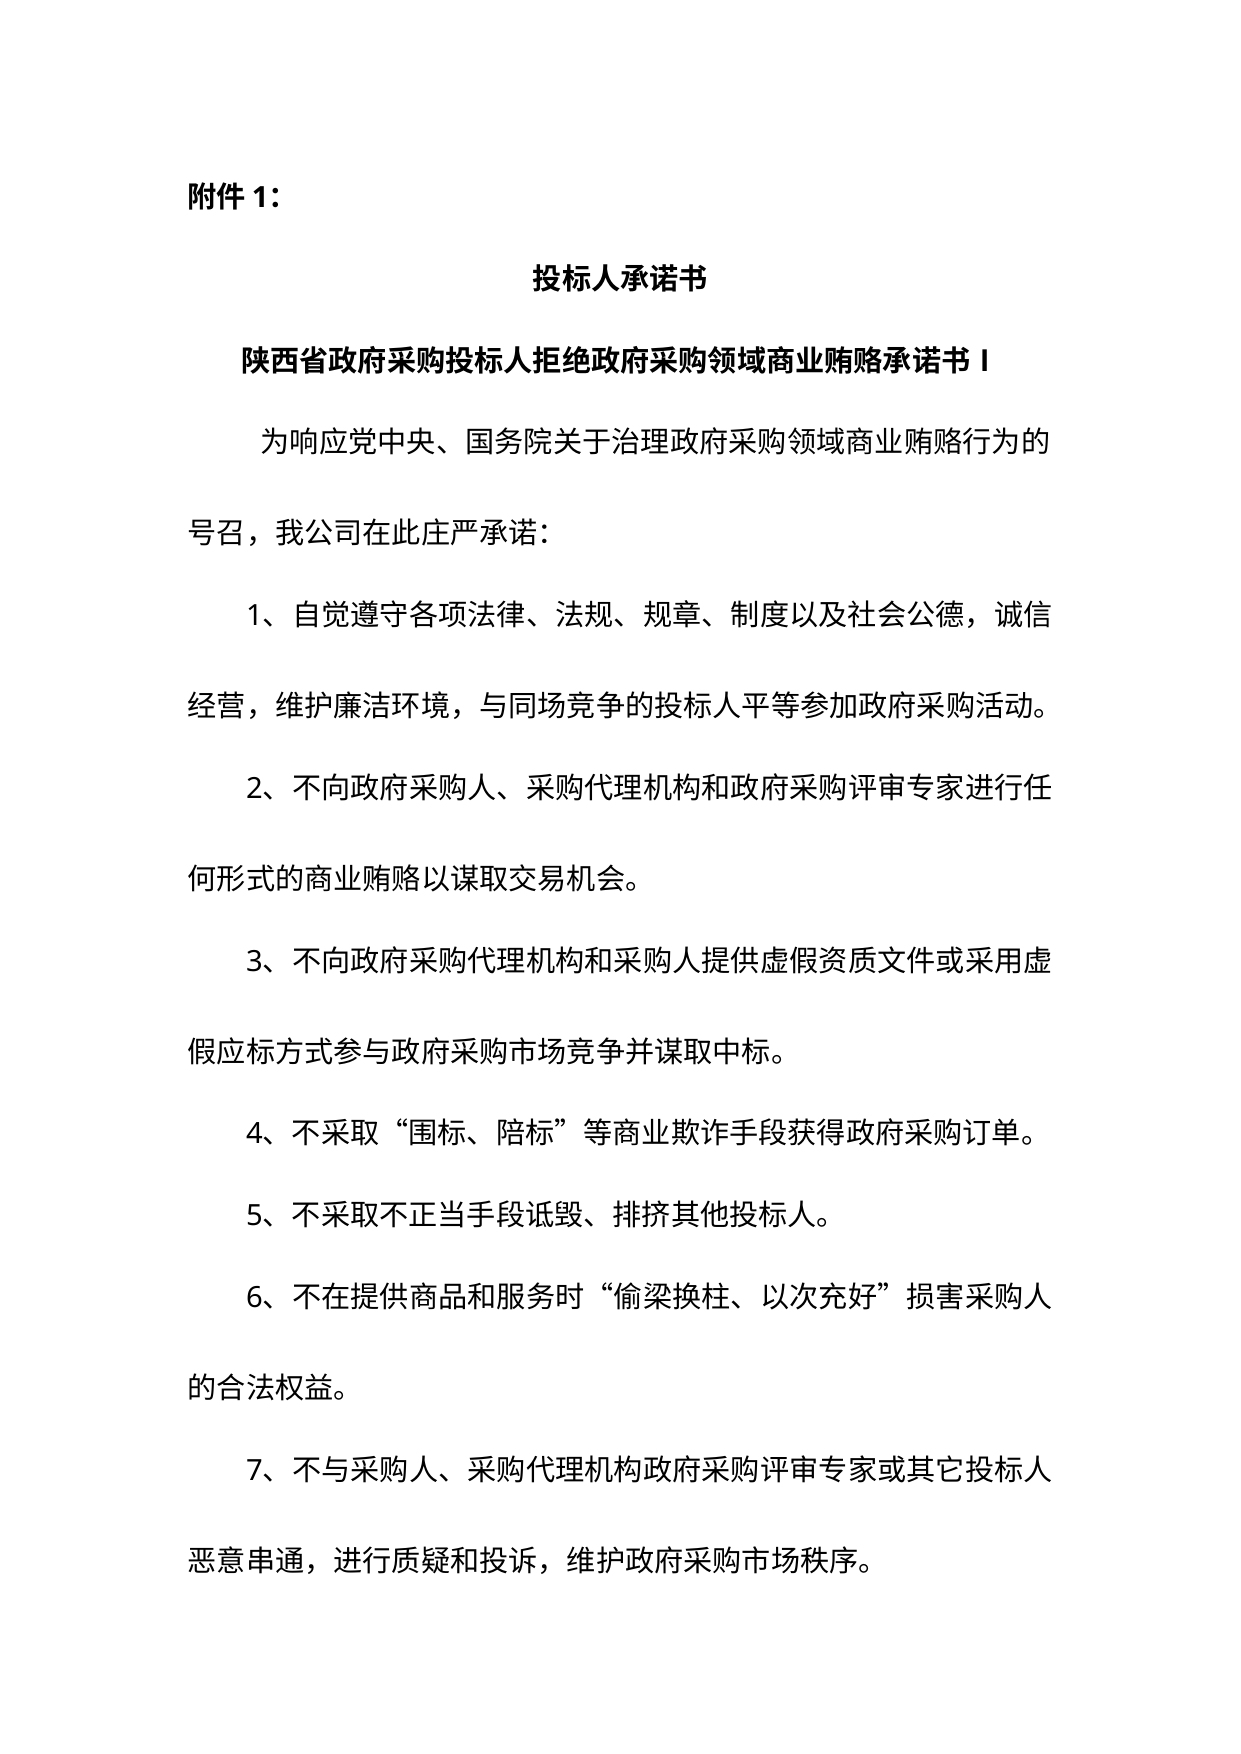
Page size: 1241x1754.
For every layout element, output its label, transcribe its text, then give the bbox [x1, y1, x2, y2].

text 投标人承诺书 [187, 244, 1053, 309]
text 为响应党中央、国务院关于治理政府采购领域商业贿赂行为的号召，我公司在此庄严承诺： [187, 408, 1053, 563]
text 1、自觉遵守各项法律、法规、规章、制度以及社会公德，诚信经营，维护廉洁环境，与同场竞争的投标人平等参加政府采购活动。 [187, 580, 1053, 736]
text 7、不与采购人、采购代理机构政府采购评审专家或其它投标人恶意串通，进行质疑和投诉，维护政府采购市场秩序。 [187, 1435, 1053, 1591]
text 2、不向政府采购人、采购代理机构和政府采购评审专家进行任何形式的商业贿赂以谋取交易机会。 [187, 753, 1053, 909]
text 附件1： [187, 162, 1053, 227]
text 4、不采取“围标、陪标”等商业欺诈手段获得政府采购订单。 [187, 1099, 1053, 1164]
text 5、不采取不正当手段诋毁、排挤其他投标人。 [187, 1181, 1053, 1246]
text 3、不向政府采购代理机构和采购人提供虚假资质文件或采用虚假应标方式参与政府采购市场竞争并谋取中标。 [187, 926, 1053, 1082]
text 6、不在提供商品和服务时“偷梁换柱、以次充好”损害采购人的合法权益。 [187, 1263, 1053, 1418]
text 陕西省政府采购投标人拒绝政府采购领域商业贿赂承诺书Ⅰ [187, 326, 1053, 391]
